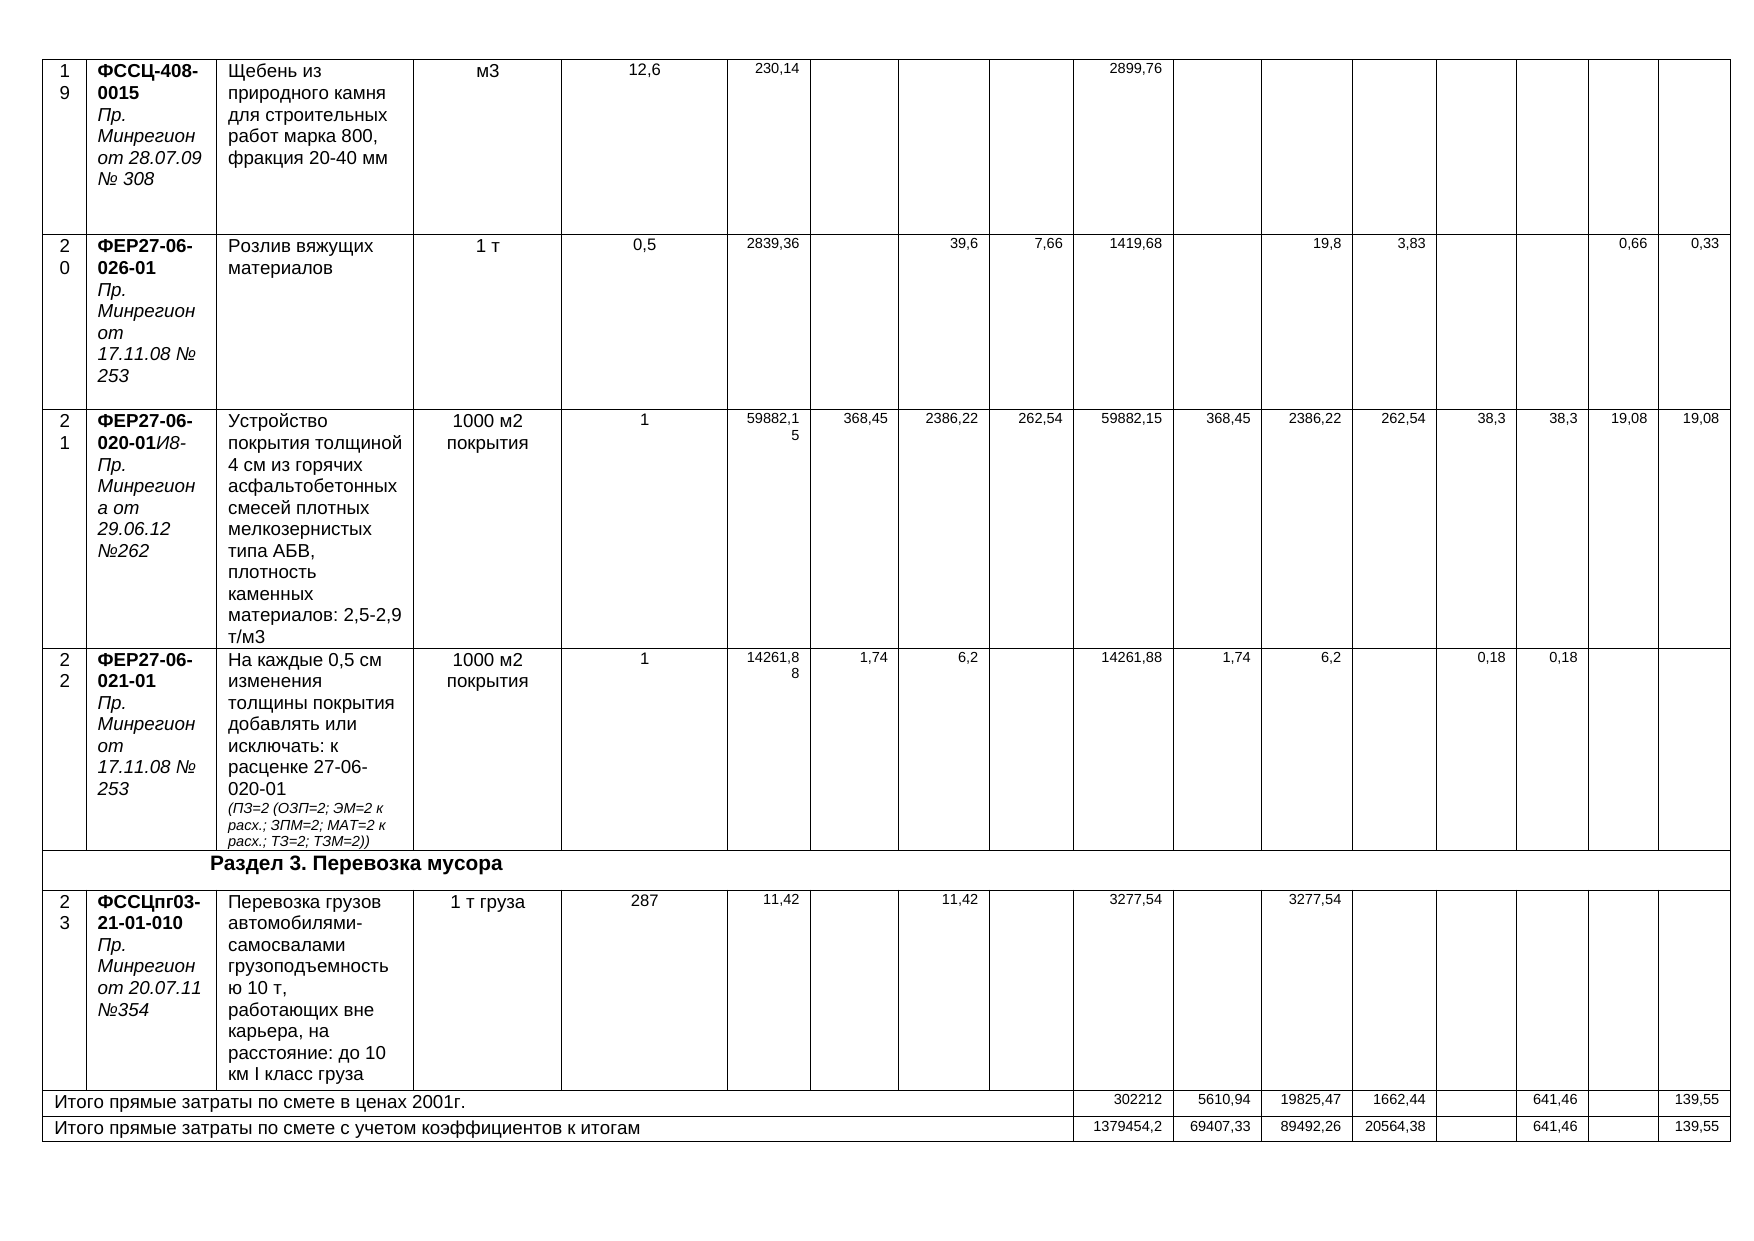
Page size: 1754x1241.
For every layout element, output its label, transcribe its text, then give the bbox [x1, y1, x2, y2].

table_cell [1659, 649, 1730, 850]
table_cell [811, 60, 898, 234]
table_cell [1517, 235, 1588, 409]
table_cell 39,6 [899, 235, 989, 409]
table_cell ФЕР27-06-021-01 Пр. Минрегион от 17.11.08 № 253 [87, 649, 216, 850]
table_cell [1589, 891, 1658, 1089]
table_cell 19,08 [1589, 410, 1658, 647]
table_cell 1662,44 [1353, 1091, 1436, 1116]
table_cell 139,55 [1659, 1091, 1730, 1116]
table_cell 262,54 [1353, 410, 1436, 647]
table_cell 21 [43, 410, 86, 647]
table_cell Розлив вяжущих материалов [217, 235, 413, 409]
table_cell [1262, 60, 1352, 234]
table_cell [1517, 60, 1588, 234]
table_cell 2386,22 [1262, 410, 1352, 647]
table_cell 59882,15 [1074, 410, 1173, 647]
table_cell [1437, 60, 1516, 234]
table_cell 6,2 [899, 649, 989, 850]
table_cell Устройство покрытия толщиной 4 см из горячих асфальтобетонных смесей плотных мелкозернистых типа АБВ, плотность каменных материалов: 2,5-2,9 т/м3 [217, 410, 413, 647]
table_cell [990, 891, 1073, 1089]
table_cell 641,46 [1517, 1117, 1588, 1141]
table_cell 302212 [1074, 1091, 1173, 1116]
table_cell [811, 235, 898, 409]
table_cell 59882,15 [728, 410, 810, 647]
table_cell 230,14 [728, 60, 810, 234]
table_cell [43, 1117, 1073, 1141]
table_cell Щебень из природного камня для строительных работ марка 800, фракция 20-40 мм [217, 60, 413, 234]
table_cell 3,83 [1353, 235, 1436, 409]
table_cell ФЕР27-06-020-01И8-Пр. Минрегиона от 29.06.12 №262 [87, 410, 216, 647]
table_cell 0,18 [1517, 649, 1588, 850]
table_cell 3277,54 [1262, 891, 1352, 1089]
table_cell ФССЦпг03-21-01-010 Пр. Минрегион от 20.07.11 №354 [87, 891, 216, 1089]
table_cell 12,6 [562, 60, 727, 234]
table_cell 1,74 [1174, 649, 1261, 850]
table_cell [1589, 1091, 1658, 1116]
table_cell ФССЦ-408-0015 Пр. Минрегион от 28.07.09 № 308 [87, 60, 216, 234]
table_cell 19 [43, 60, 86, 234]
table_cell 19,08 [1659, 410, 1730, 647]
table_cell 1000 м2 покрытия [414, 649, 561, 850]
table_cell [990, 60, 1073, 234]
table_cell [811, 891, 898, 1089]
table_cell [899, 60, 989, 234]
table_cell 1419,68 [1074, 235, 1173, 409]
table_cell 1,74 [811, 649, 898, 850]
table_cell [1174, 891, 1261, 1089]
table_cell 7,66 [990, 235, 1073, 409]
table_cell 23 [43, 891, 86, 1089]
table_cell 20 [43, 235, 86, 409]
table_cell 0,5 [562, 235, 727, 409]
table_cell 14261,88 [728, 649, 810, 850]
table_cell 262,54 [990, 410, 1073, 647]
table_cell [990, 649, 1073, 850]
table_cell [1353, 649, 1436, 850]
table_cell 6,2 [1262, 649, 1352, 850]
table_cell 14261,88 [1074, 649, 1173, 850]
table_cell 11,42 [728, 891, 810, 1089]
table_cell 69407,33 [1174, 1117, 1261, 1141]
table_cell Итого прямые затраты по смете в ценах 2001г. [43, 1091, 1073, 1116]
table_cell 5610,94 [1174, 1091, 1261, 1116]
table_cell 1379454,23 [1074, 1117, 1173, 1141]
table_cell [1353, 891, 1436, 1089]
table_cell 2386,22 [899, 410, 989, 647]
table_cell 2899,76 [1074, 60, 1173, 234]
table_cell 38,3 [1517, 410, 1588, 647]
table_cell [1589, 1117, 1658, 1141]
table_cell 0,18 [1437, 649, 1516, 850]
table_cell 38,3 [1437, 410, 1516, 647]
table_cell 22 [43, 649, 86, 850]
table_cell 287 [562, 891, 727, 1089]
table_cell 0,66 [1589, 235, 1658, 409]
table_cell 20564,38 [1353, 1117, 1436, 1141]
table_cell 19,8 [1262, 235, 1352, 409]
table_cell 11,42 [899, 891, 989, 1089]
table_cell [1517, 891, 1588, 1089]
table_cell 0,33 [1659, 235, 1730, 409]
table_cell [1659, 891, 1730, 1089]
table_cell 2839,36 [728, 235, 810, 409]
table_cell Перевозка грузов автомобилями-самосвалами грузоподъемностью 10 т, работающих вне карьера, на расстояние: до 10 км I класс груза [217, 891, 413, 1089]
table_cell [1437, 1117, 1516, 1141]
table_cell 1 [562, 649, 727, 850]
table_cell 139,55 [1659, 1117, 1730, 1141]
table_cell 19825,47 [1262, 1091, 1352, 1116]
table_cell [1659, 60, 1730, 234]
table_cell м3 [414, 60, 561, 234]
table_cell [1589, 649, 1658, 850]
table_cell 1 т груза [414, 891, 561, 1089]
table_cell ФЕР27-06-026-01 Пр. Минрегион от 17.11.08 № 253 [87, 235, 216, 409]
table_cell [1437, 891, 1516, 1089]
table_cell [1353, 60, 1436, 234]
table_cell 368,45 [811, 410, 898, 647]
table_cell 368,45 [1174, 410, 1261, 647]
table_cell 3277,54 [1074, 891, 1173, 1089]
table_cell [1589, 60, 1658, 234]
table_cell Раздел 3. Перевозка мусора [43, 851, 1730, 889]
table_cell 1 [562, 410, 727, 647]
table_cell 1000 м2 покрытия [414, 410, 561, 647]
table_cell [1174, 60, 1261, 234]
table_cell 641,46 [1517, 1091, 1588, 1116]
table_cell На каждые 0,5 см изменения толщины покрытия добавлять или исключать: к расценке 27-06-020-01 (ПЗ=2 (ОЗП=2; ЭМ=2 к расх.; ЗПМ=2; МАТ=2 к расх.; ТЗ=2; ТЗМ=2)) [217, 649, 413, 850]
table_cell [1437, 1091, 1516, 1116]
table_cell 1 т [414, 235, 561, 409]
table_cell [1437, 235, 1516, 409]
table_cell [1174, 235, 1261, 409]
table_cell 89492,26 [1262, 1117, 1352, 1141]
